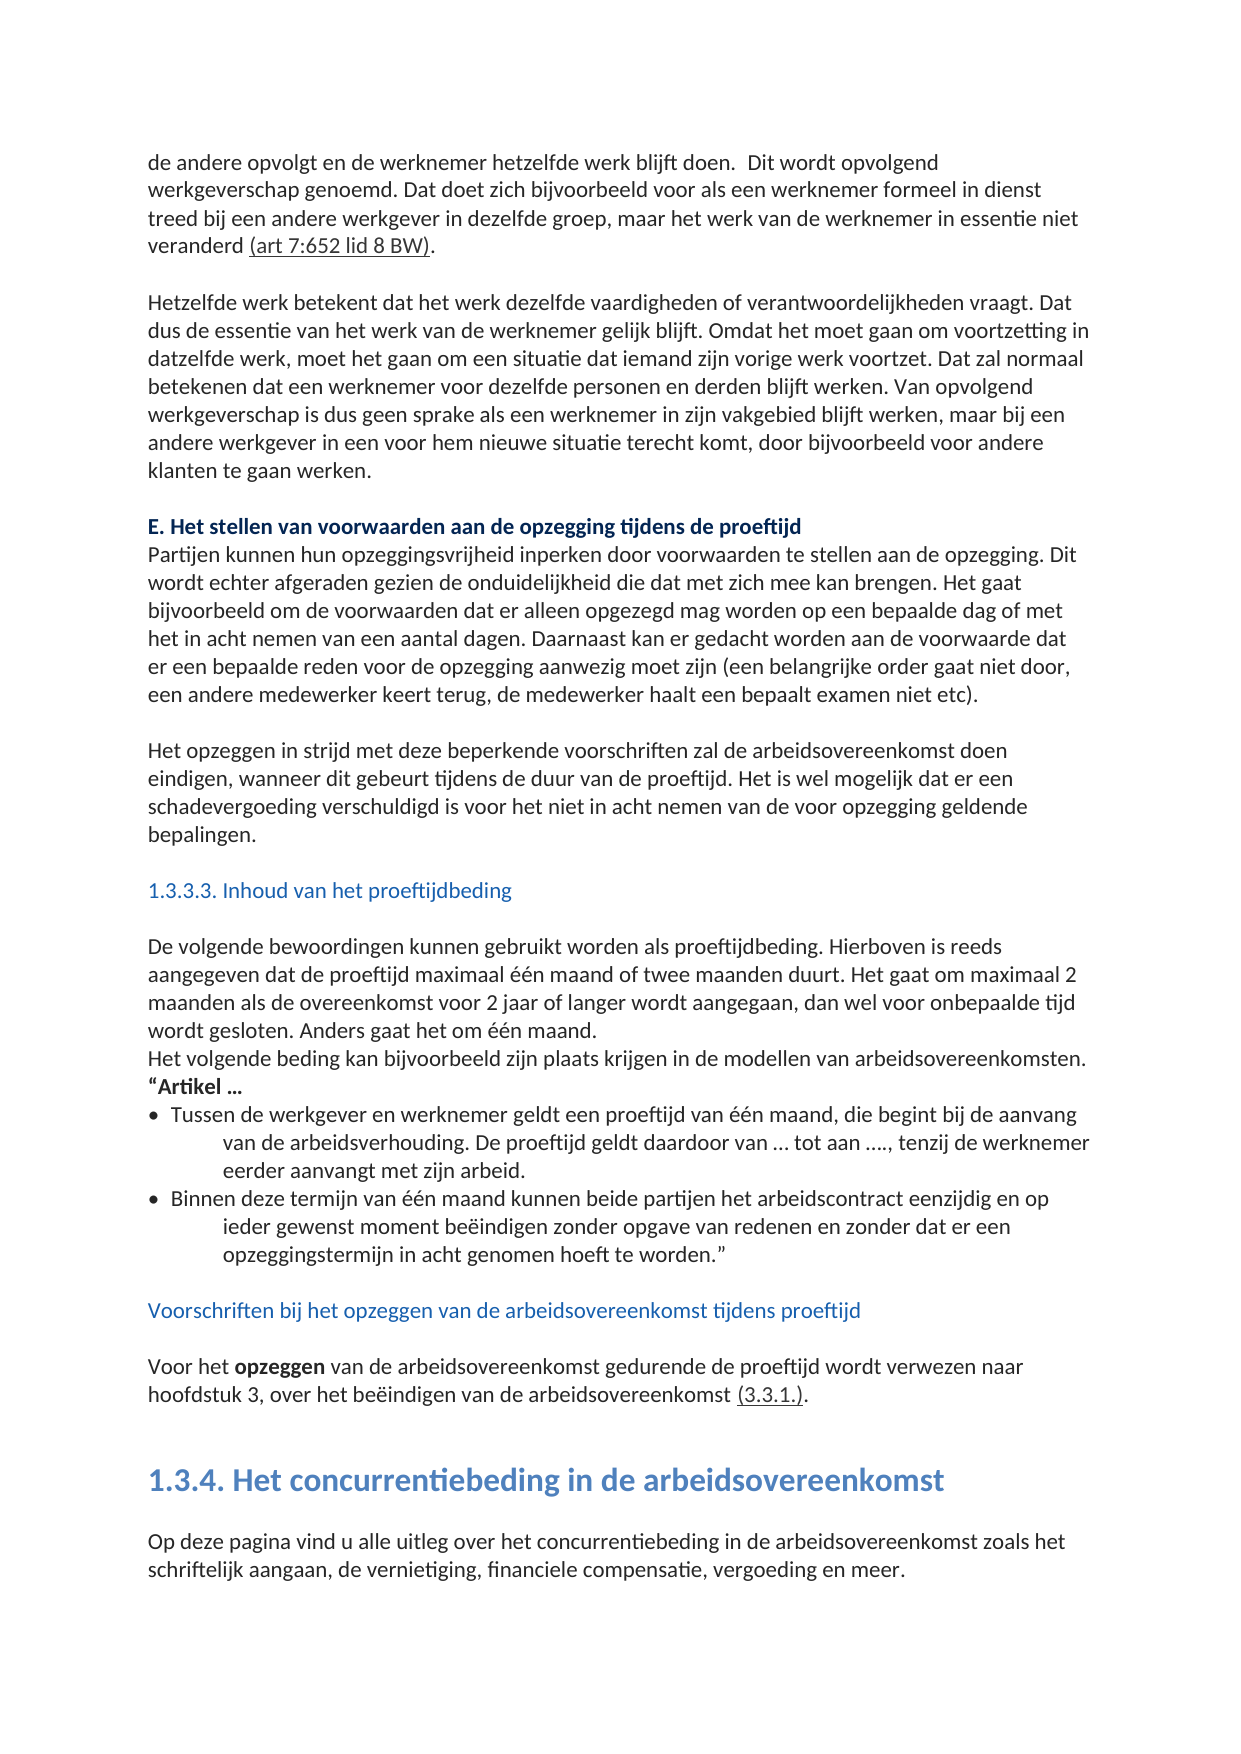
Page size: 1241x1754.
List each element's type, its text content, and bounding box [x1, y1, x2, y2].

text 1.3.3.3. Inhoud van het proeftijdbeding [148, 876, 1093, 904]
text Voorschriften bij het opzeggen van de arbeidsovereenkomst tijdens proeftijd [148, 1296, 1093, 1324]
text Op deze pagina vind u alle uitleg over het concurrentiebeding in de arbeidsovereenkomst zoals het schriftelijk aangaan, de vernietiging, financiele compensatie, vergoeding en meer. [148, 1527, 1093, 1583]
text Voor het opzeggen van de arbeidsovereenkomst gedurende de proeftijd wordt verwezen naar hoofdstuk 3, over het beëindigen van de arbeidsovereenkomst (3.3.1.). [148, 1352, 1093, 1408]
text De volgende bewoordingen kunnen gebruikt worden als proeftijdbeding. Hierboven is reeds aangegeven dat de proeftijd maximaal één maand of twee maanden duurt. Het gaat om maximaal 2 maanden als de overeenkomst voor 2 jaar of langer wordt aangegaan, dan wel voor onbepaalde tijd wordt gesloten. Anders gaat het om één maand. [148, 932, 1093, 1044]
list Binnen deze termijn van één maand kunnen beide partijen het arbeidscontract eenzijdig en op ieder gewenst moment beëindigen zonder opgave van redenen en zonder dat er een opzeggingstermijn in acht genomen hoeft te worden.” [148, 1184, 1093, 1268]
text E. Het stellen van voorwaarden aan de opzegging tijdens de proeftijd [148, 512, 1093, 540]
text Hetzelfde werk betekent dat het werk dezelfde vaardigheden of verantwoordelijkheden vraagt. Dat dus de essentie van het werk van de werknemer gelijk blijft. Omdat het moet gaan om voortzetting in datzelfde werk, moet het gaan om een situatie dat iemand zijn vorige werk voortzet. Dat zal normaal betekenen dat een werknemer voor dezelfde personen en derden blijft werken. Van opvolgend werkgeverschap is dus geen sprake als een werknemer in zijn vakgebied blijft werken, maar bij een andere werkgever in een voor hem nieuwe situatie terecht komt, door bijvoorbeeld voor andere klanten te gaan werken. [148, 288, 1093, 484]
subtitle 1.3.4. Het concurrentiebeding in de arbeidsovereenkomst [148, 1458, 1093, 1499]
text Het volgende beding kan bijvoorbeeld zijn plaats krijgen in de modellen van arbeidsovereenkomsten. [148, 1044, 1093, 1072]
text Partijen kunnen hun opzeggingsvrijheid inperken door voorwaarden te stellen aan de opzegging. Dit wordt echter afgeraden gezien de onduidelijkheid die dat met zich mee kan brengen. Het gaat bijvoorbeeld om de voorwaarden dat er alleen opgezegd mag worden op een bepaalde dag of met het in acht nemen van een aantal dagen. Daarnaast kan er gedacht worden aan de voorwaarde dat er een bepaalde reden voor de opzegging aanwezig moet zijn (een belangrijke order gaat niet door, een andere medewerker keert terug, de medewerker haalt een bepaalt examen niet etc). [148, 540, 1093, 708]
list Tussen de werkgever en werknemer geldt een proeftijd van één maand, die begint bij de aanvang van de arbeidsverhouding. De proeftijd geldt daardoor van … tot aan …., tenzij de werknemer eerder aanvangt met zijn arbeid. [148, 1100, 1093, 1184]
text “Artikel … [148, 1072, 1093, 1100]
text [148, 148, 1093, 260]
text Het opzeggen in strijd met deze beperkende voorschriften zal de arbeidsovereenkomst doen eindigen, wanneer dit gebeurt tijdens de duur van de proeftijd. Het is wel mogelijk dat er een schadevergoeding verschuldigd is voor het niet in acht nemen van de voor opzegging geldende bepalingen. [148, 736, 1093, 848]
